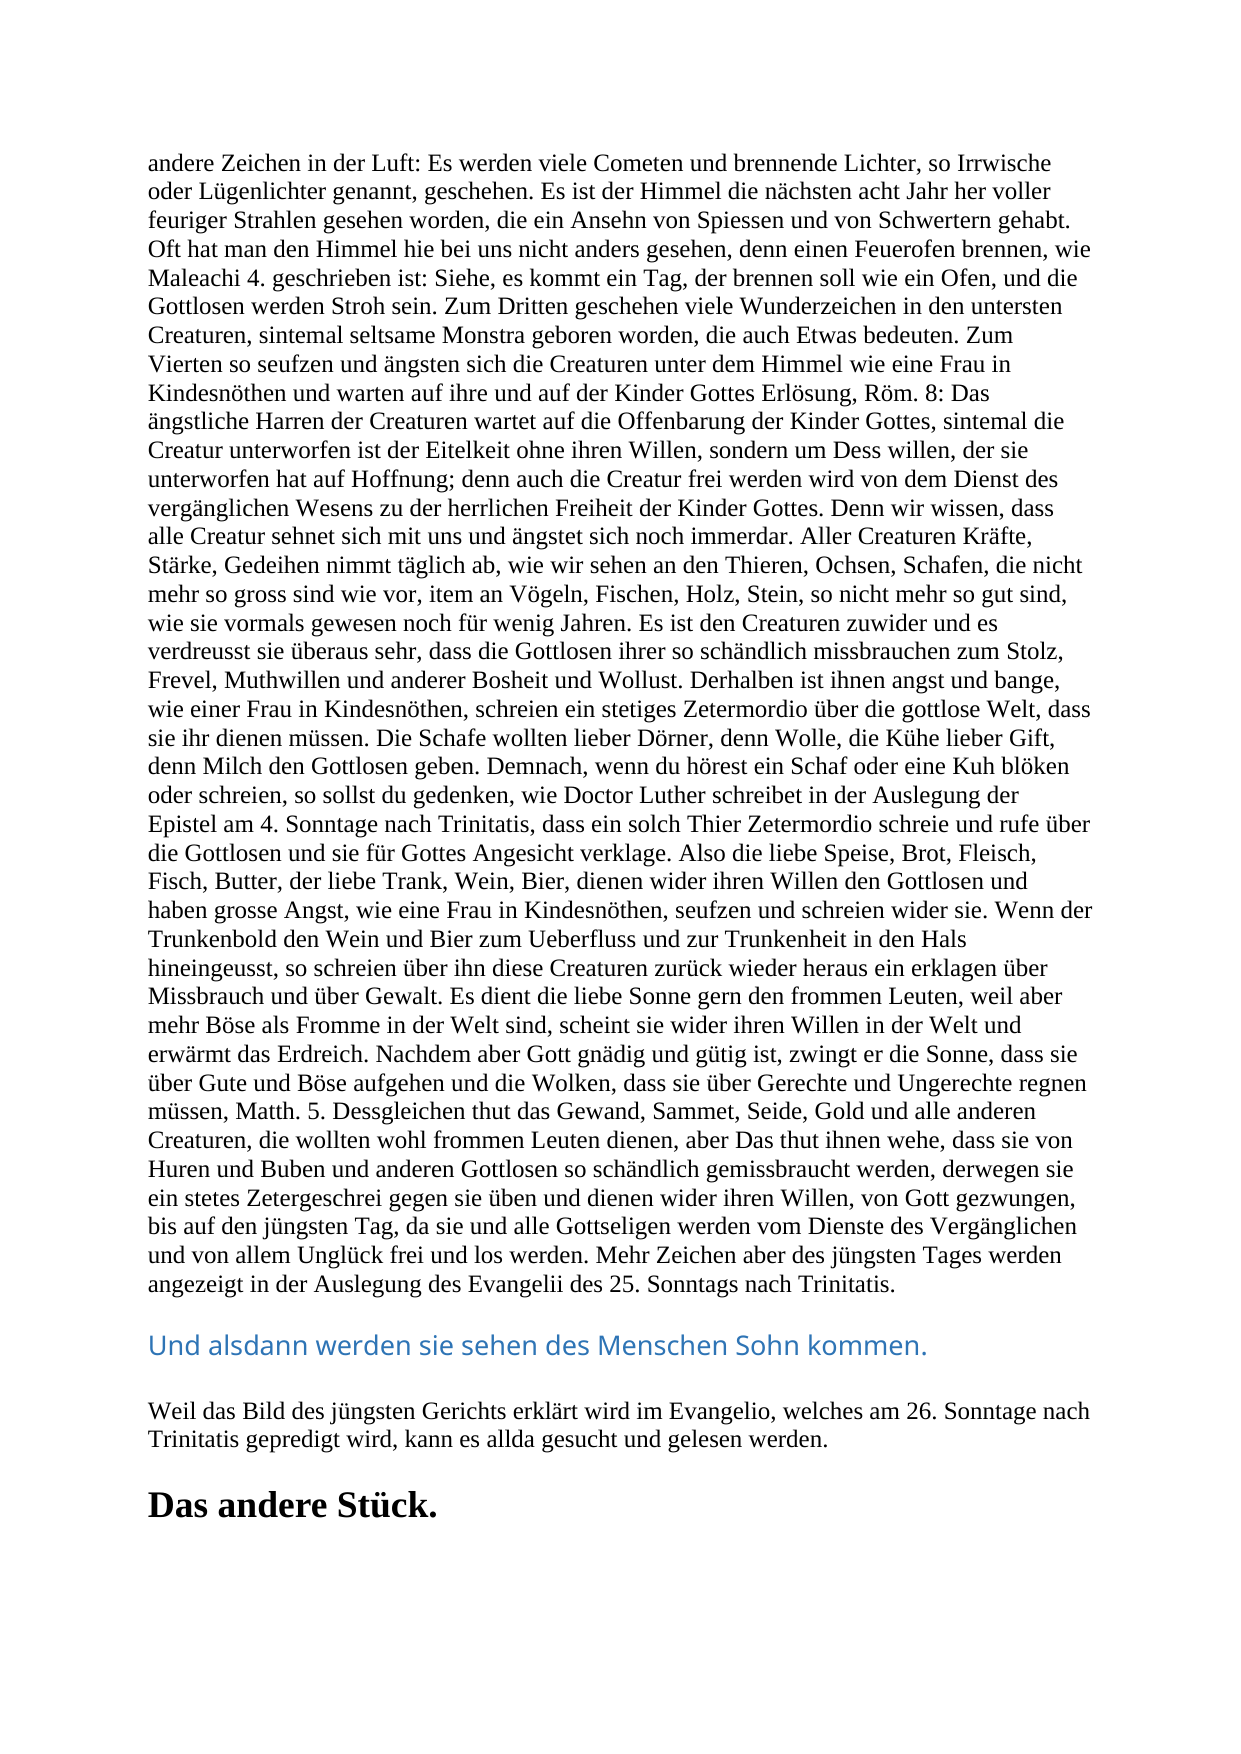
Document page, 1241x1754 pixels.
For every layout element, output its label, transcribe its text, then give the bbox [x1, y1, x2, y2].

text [148, 148, 1093, 1298]
subtitle Das andere Stück. [148, 1482, 1093, 1526]
subtitle Und alsdann werden sie sehen des Menschen Sohn kommen. [148, 1327, 1093, 1364]
text Weil das Bild des jüngsten Gerichts erklärt wird im Evangelio, welches am 26. Sonntage nach Trinitatis gepredigt wird, kann es allda gesucht und gelesen werden. [148, 1396, 1093, 1453]
